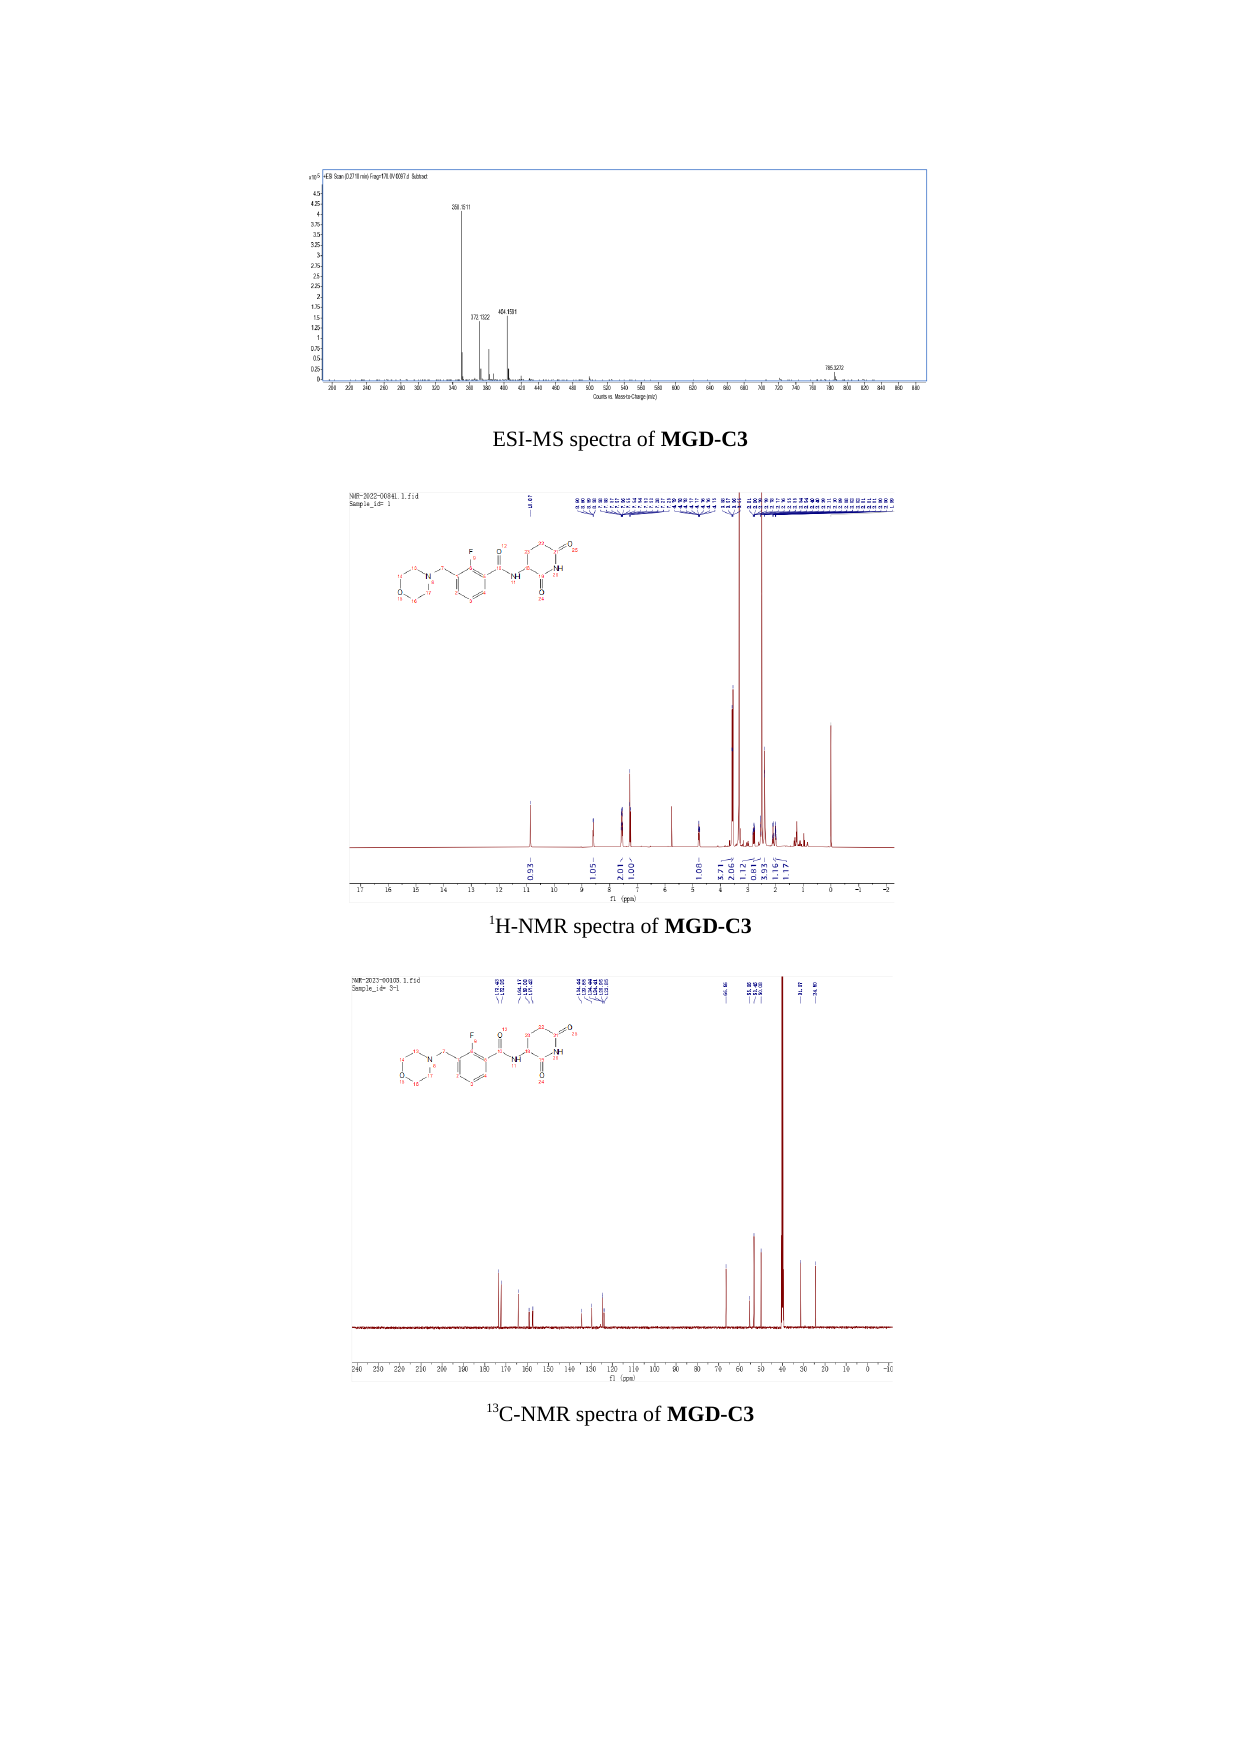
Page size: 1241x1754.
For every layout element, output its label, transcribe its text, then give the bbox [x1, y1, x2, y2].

text ESI-MS spectra of MGD-C3 [187, 422, 1053, 454]
picture [345, 487, 895, 904]
text 1H-NMR spectra of MGD-C3 [187, 909, 1053, 942]
text 13C-NMR spectra of MGD-C3 [187, 1397, 1053, 1429]
picture [347, 974, 893, 1383]
picture [306, 162, 935, 404]
